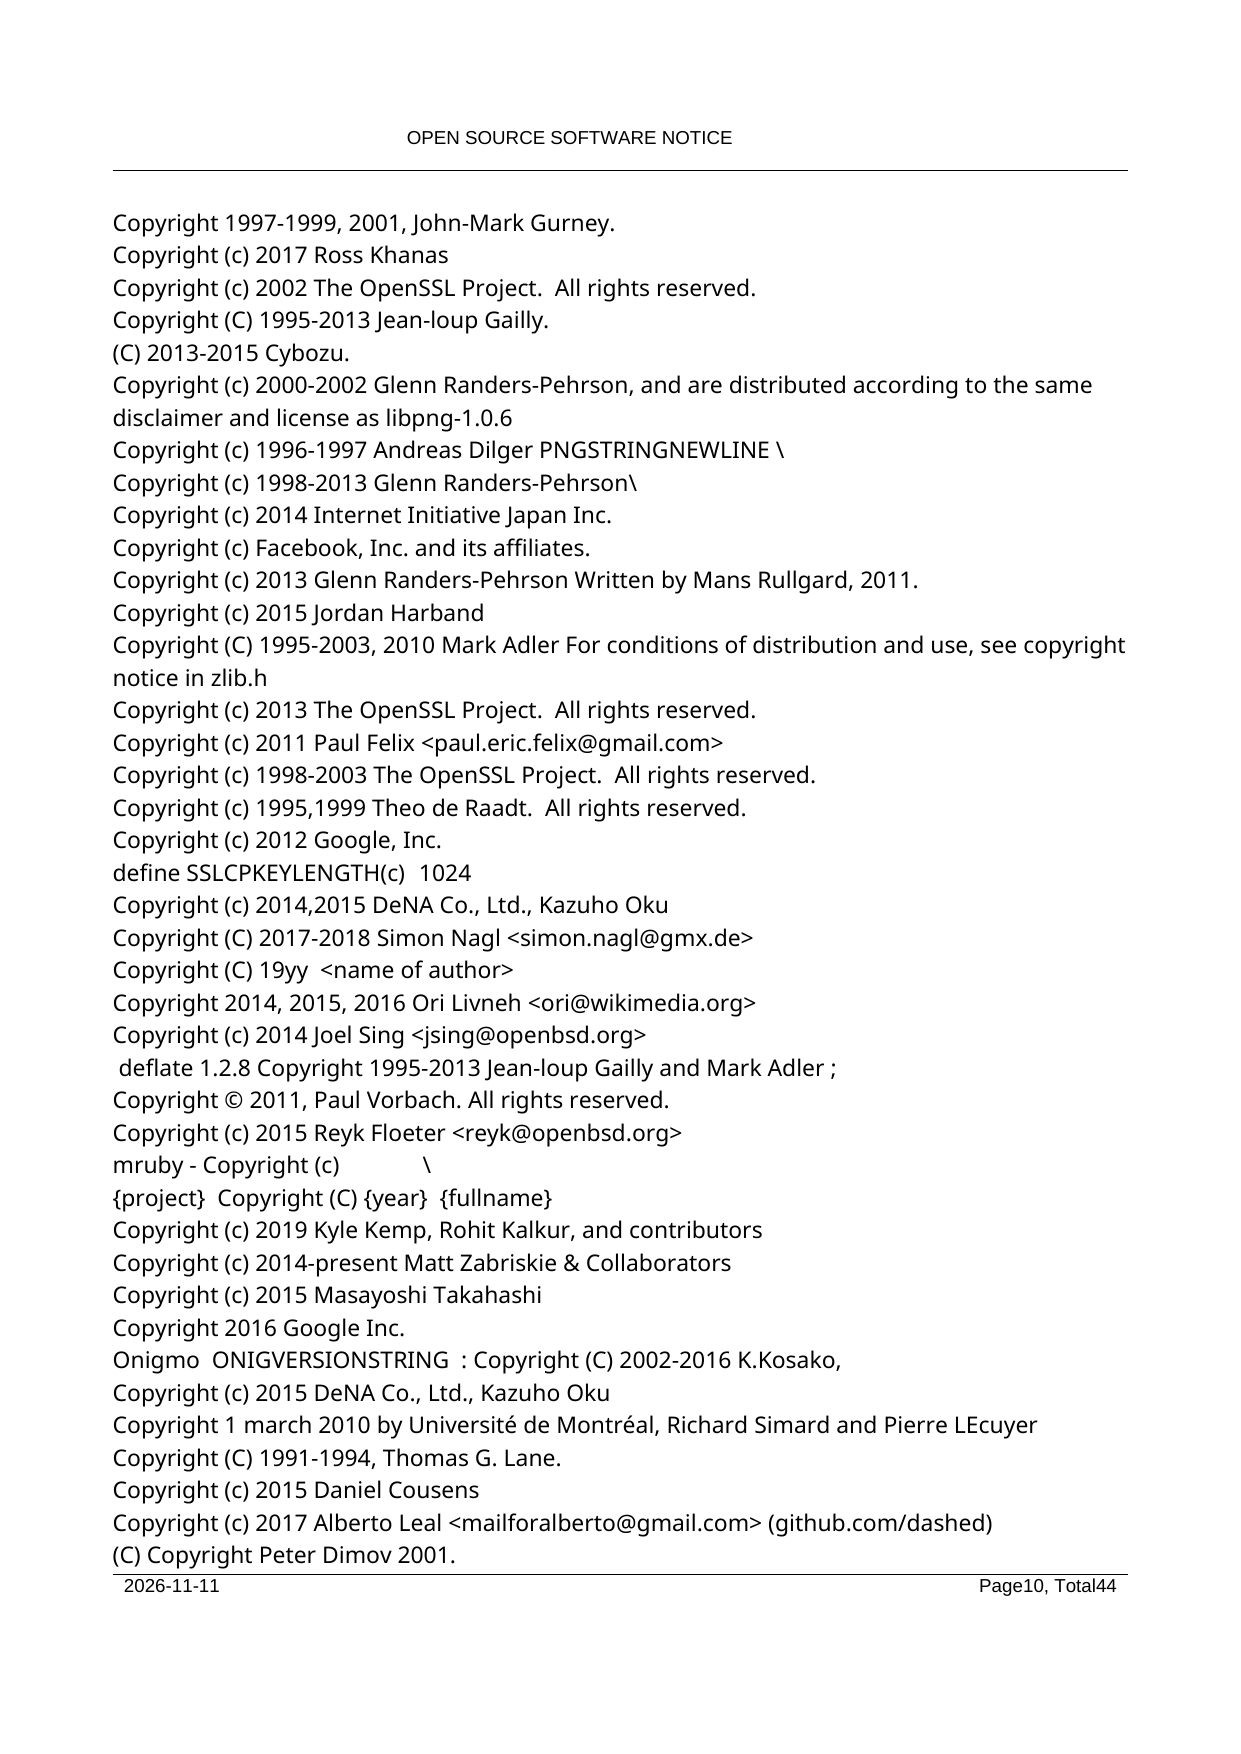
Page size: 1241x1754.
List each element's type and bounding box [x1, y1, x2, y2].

text [112, 206, 1128, 1571]
